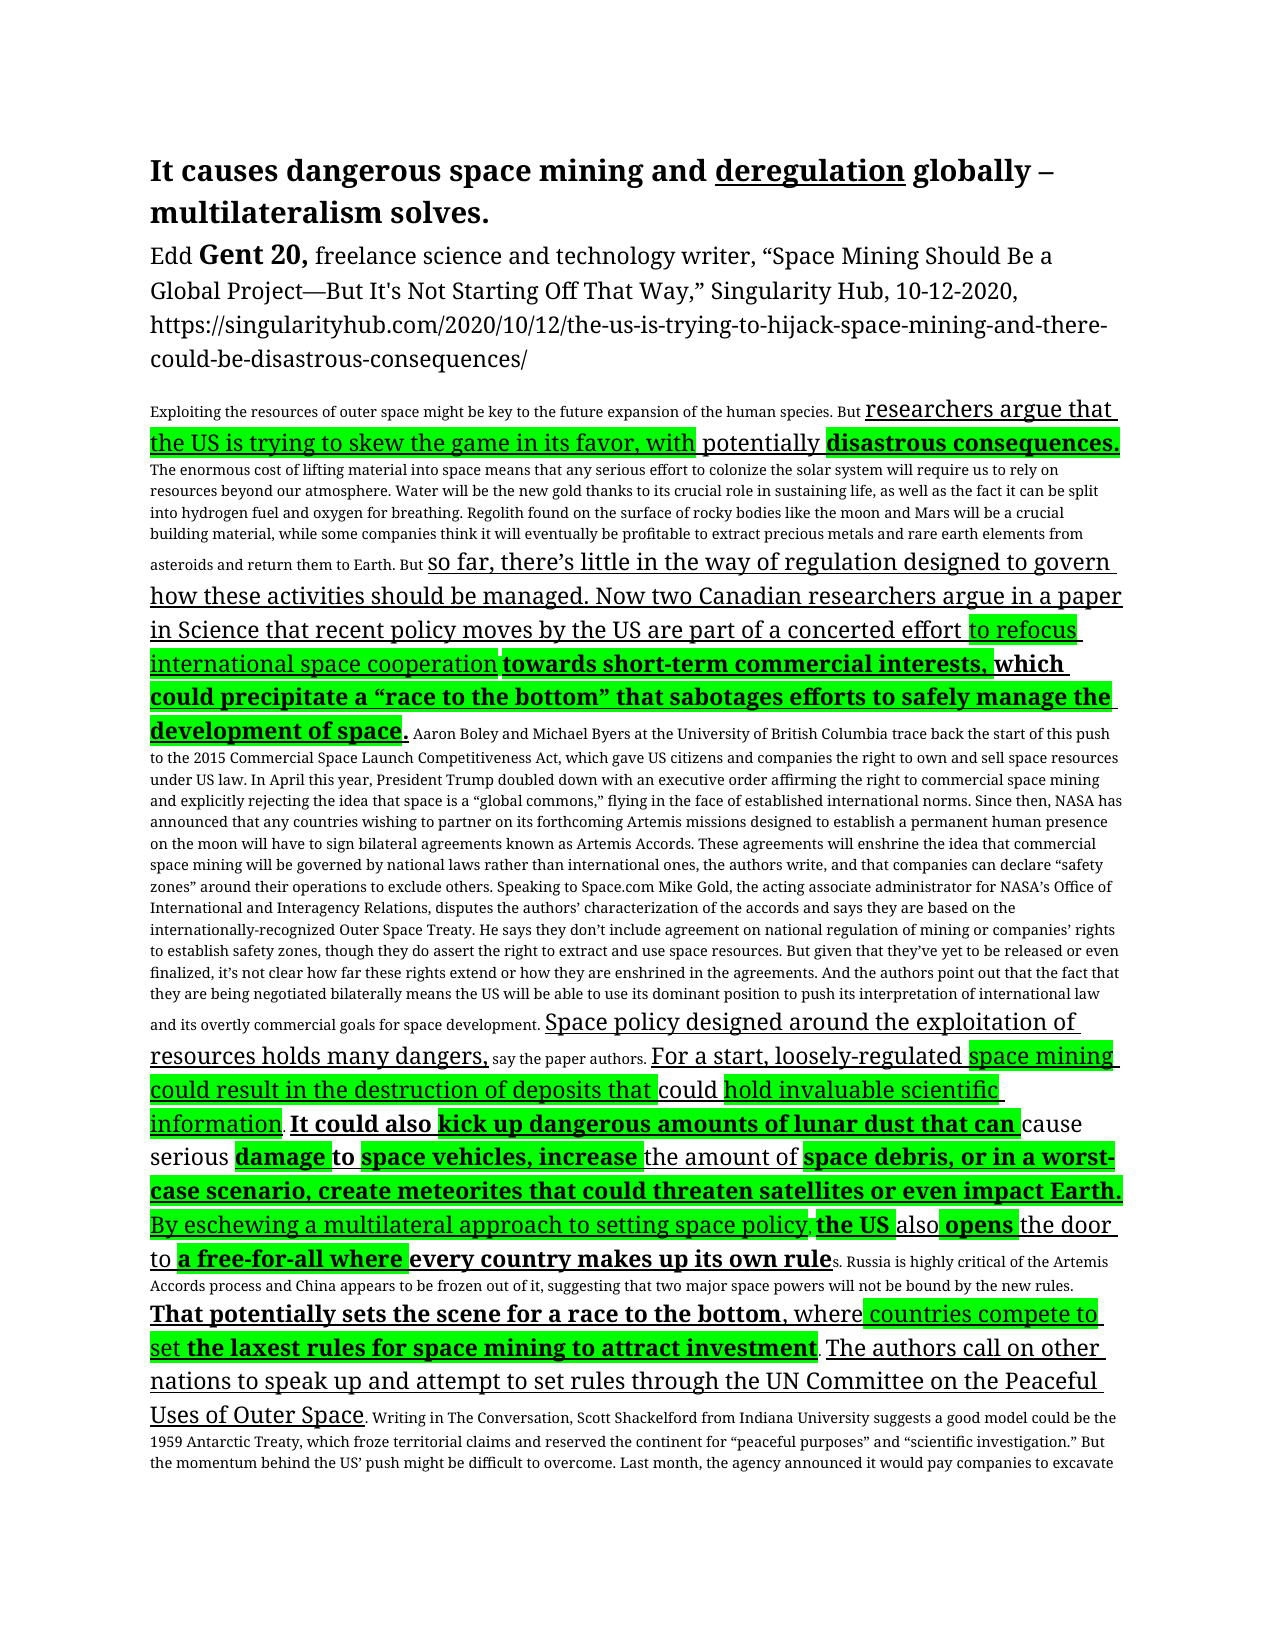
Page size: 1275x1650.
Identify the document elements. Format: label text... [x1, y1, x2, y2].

subtitle It causes dangerous space mining and deregulation globally – multilateralism solves. [150, 150, 1125, 232]
text Edd Gent 20, freelance science and technology writer, “Space Mining Should Be a Global Project—But It's Not Starting Off That Way,” Singularity Hub, 10-12-2020, https://singularityhub.com/2020/10/12/the-us-is-trying-to-hijack-space-mining-and-there-could-be-disastrous-consequences/ [150, 236, 1125, 374]
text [150, 393, 1125, 1473]
